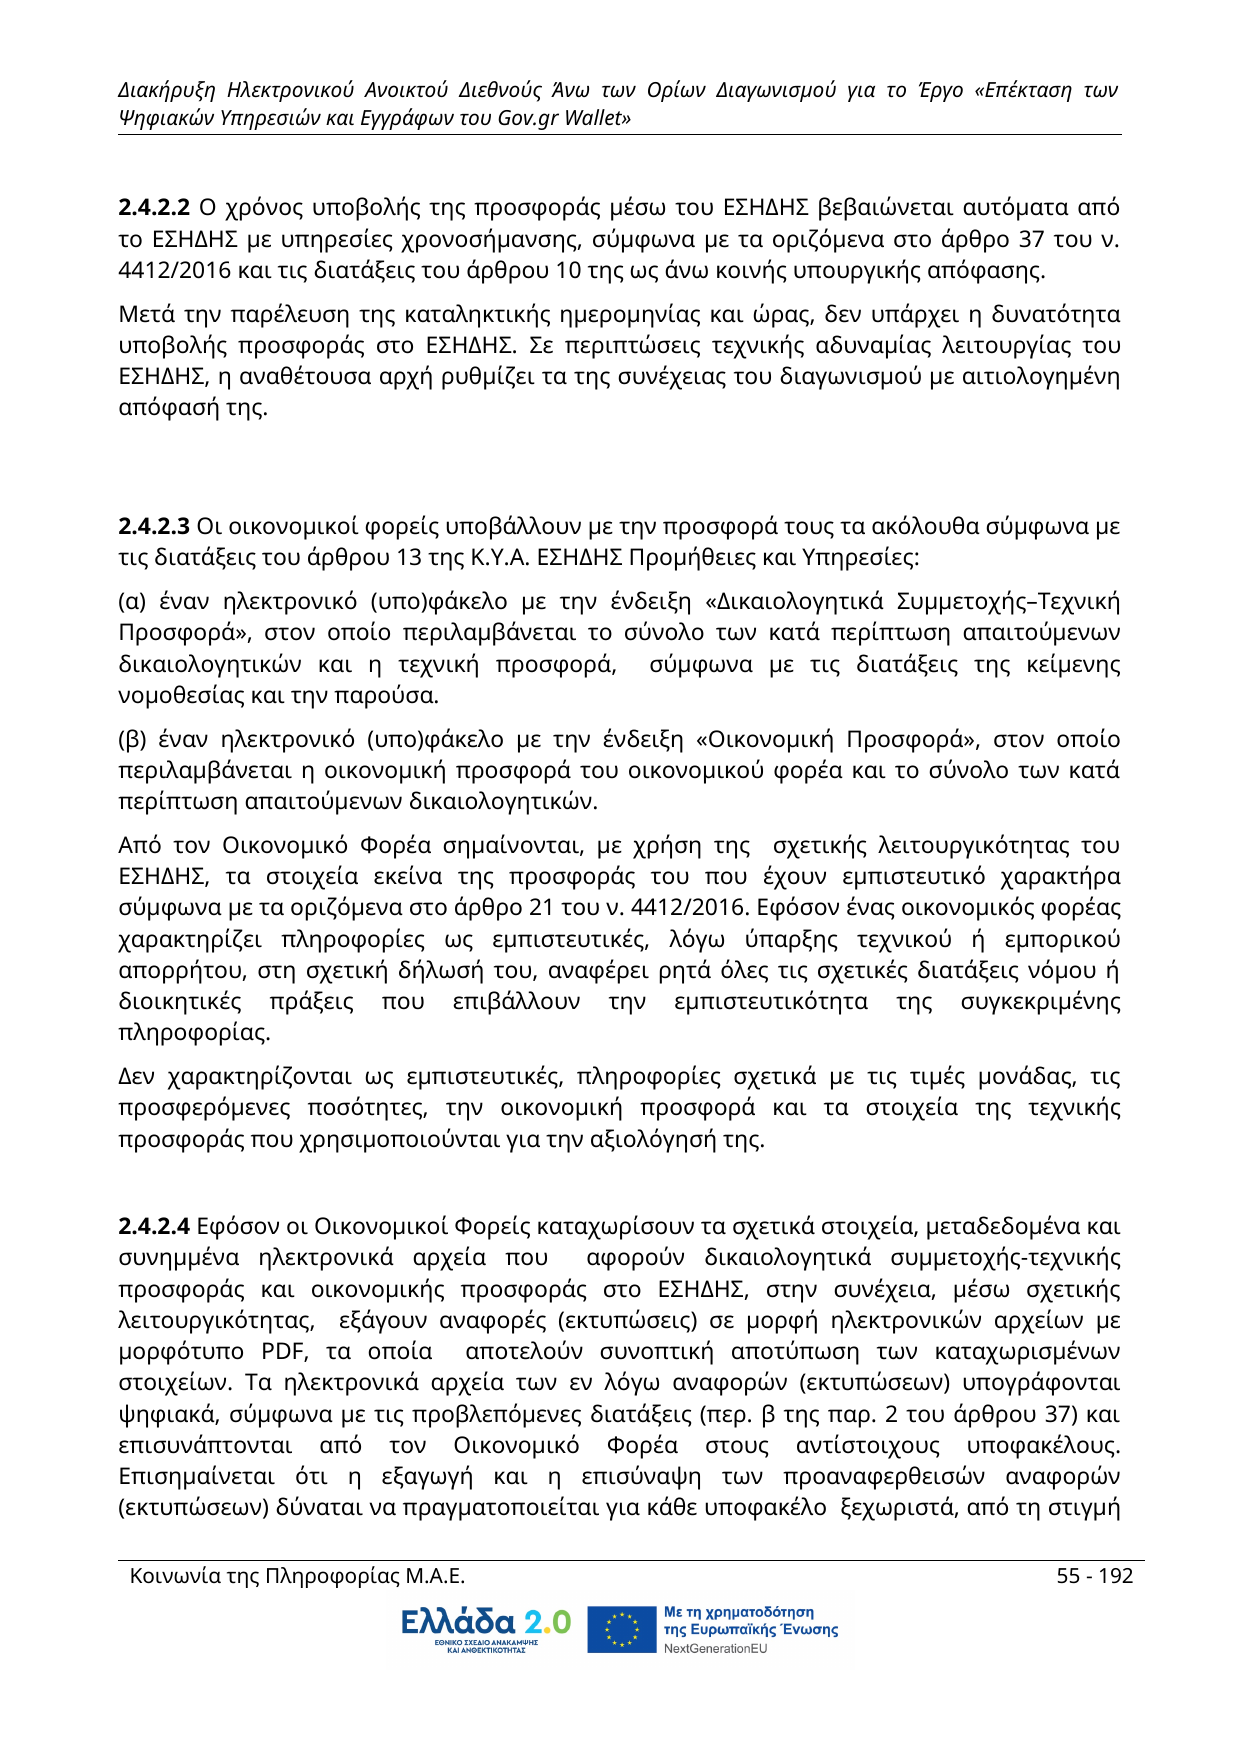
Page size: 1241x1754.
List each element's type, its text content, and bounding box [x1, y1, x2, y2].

text Δεν χαρακτηρίζονται ως εμπιστευτικές, πληροφορίες σχετικά με τις τιμές μονάδας, τις προσφερόμενες ποσότητες, την οικονομική προσφορά και τα στοιχεία της τεχνικής προσφοράς που χρησιμοποιούνται για την αξιολόγησή της. [118, 1060, 1122, 1154]
picture [386, 1590, 855, 1670]
text 2.4.2.2 Ο χρόνος υποβολής της προσφοράς μέσω του ΕΣΗΔΗΣ βεβαιώνεται αυτόματα από το ΕΣΗΔΗΣ με υπηρεσίες χρονοσήμανσης, σύμφωνα με τα οριζόμενα στο άρθρο 37 του ν. 4412/2016 και τις διατάξεις του άρθρου 10 της ως άνω κοινής υπουργικής απόφασης. [118, 191, 1122, 285]
text 2.4.2.3 Οι οικονομικοί φορείς υποβάλλουν με την προσφορά τους τα ακόλουθα σύμφωνα με τις διατάξεις του άρθρου 13 της Κ.Υ.Α. ΕΣΗΔΗΣ Προμήθειες και Υπηρεσίες: [118, 510, 1122, 572]
text (β) έναν ηλεκτρονικό (υπο)φάκελο με την ένδειξη «Οικονομική Προσφορά», στον οποίο περιλαμβάνεται η οικονομική προσφορά του οικονομικού φορέα και το σύνολο των κατά περίπτωση απαιτούμενων δικαιολογητικών. [118, 722, 1122, 816]
text (α) έναν ηλεκτρονικό (υπο)φάκελο με την ένδειξη «Δικαιολογητικά Συμμετοχής–Τεχνική Προσφορά», στον οποίο περιλαμβάνεται το σύνολο των κατά περίπτωση απαιτούμενων δικαιολογητικών και η τεχνική προσφορά, σύμφωνα με τις διατάξεις της κείμενης νομοθεσίας και την παρούσα. [118, 585, 1122, 710]
text Από τον Οικονομικό Φορέα σημαίνονται, με χρήση της σχετικής λειτουργικότητας του ΕΣΗΔΗΣ, τα στοιχεία εκείνα της προσφοράς του που έχουν εμπιστευτικό χαρακτήρα σύμφωνα με τα οριζόμενα στο άρθρο 21 του ν. 4412/2016. Εφόσον ένας οικονομικός φορέας χαρακτηρίζει πληροφορίες ως εμπιστευτικές, λόγω ύπαρξης τεχνικού ή εμπορικού απορρήτου, στη σχετική δήλωσή του, αναφέρει ρητά όλες τις σχετικές διατάξεις νόμου ή διοικητικές πράξεις που επιβάλλουν την εμπιστευτικότητα της συγκεκριμένης πληροφορίας. [118, 829, 1122, 1047]
text Μετά την παρέλευση της καταληκτικής ημερομηνίας και ώρας, δεν υπάρχει η δυνατότητα υποβολής προσφοράς στο ΕΣΗΔΗΣ. Σε περιπτώσεις τεχνικής αδυναμίας λειτουργίας του ΕΣΗΔΗΣ, η αναθέτουσα αρχή ρυθμίζει τα της συνέχειας του διαγωνισμού με αιτιολογημένη απόφασή της. [118, 297, 1122, 422]
